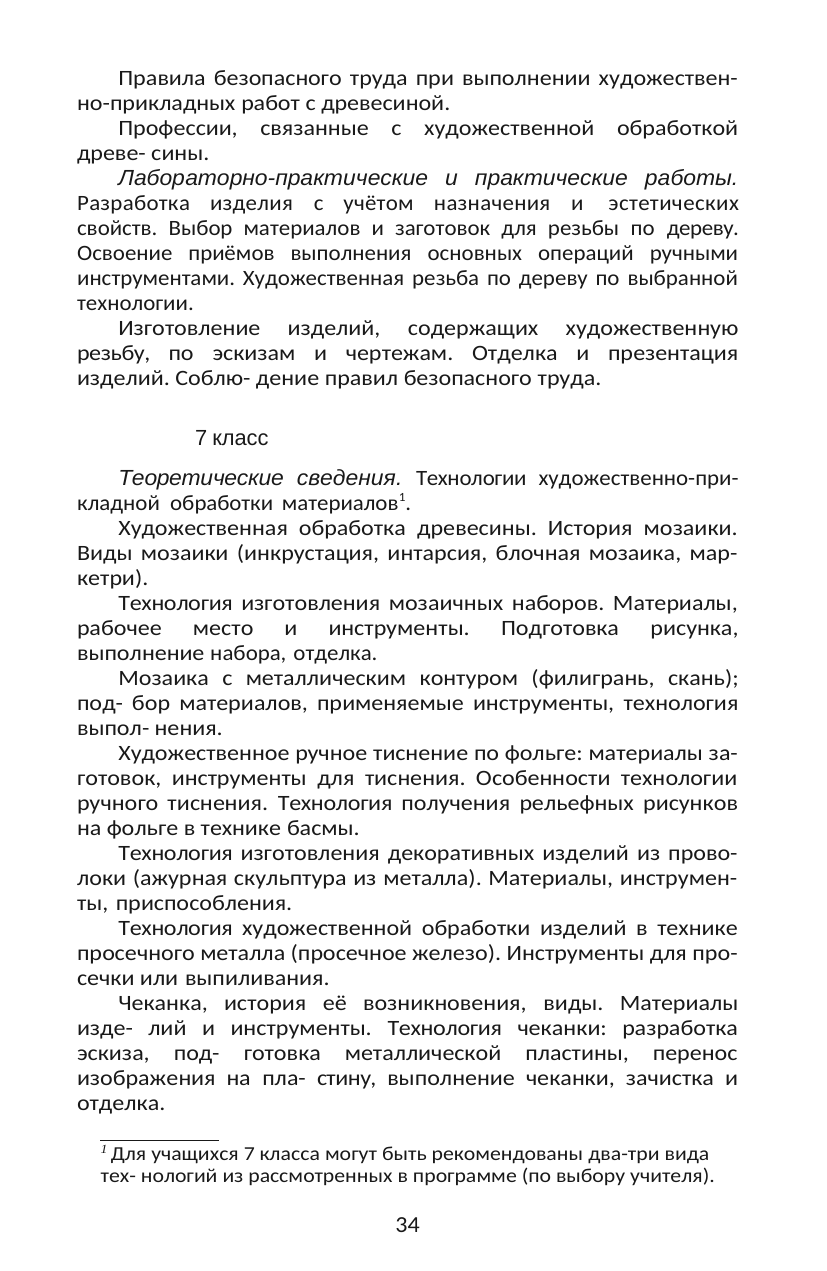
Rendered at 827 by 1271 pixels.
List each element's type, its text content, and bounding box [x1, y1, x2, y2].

text Теоретические сведения. Технологии художественно-при- кладной обработки материалов1. [77, 465, 738, 515]
text Технология изготовления декоративных изделий из прово- локи (ажурная скульптура из металла). Материалы, инструмен- ты, приспособления. [77, 840, 738, 915]
text Лабораторно-практические и практические работы. Разработка изделия с учётом назначения и эстетических свойств. Выбор материалов и заготовок для резьбы по дереву. Освоение приёмов выполнения основных операций ручными инструментами. Художественная резьба по дереву по выбранной технологии. [77, 165, 739, 315]
list класс [195, 425, 750, 450]
text 1 Для учащихся 7 класса могут быть рекомендованы два-три вида тех- нологий из рассмотренных в программе (по выбору учителя). [100, 1140, 739, 1187]
text Мозаика с металлическим контуром (филигрань, скань); под- бор материалов, применяемые инструменты, технология выпол- нения. [77, 665, 738, 740]
text Технология художественной обработки изделий в технике просечного металла (просечное железо). Инструменты для про- сечки или выпиливания. [77, 915, 738, 990]
text Художественное ручное тиснение по фольге: материалы за- готовок, инструменты для тиснения. Особенности технологии ручного тиснения. Технология получения рельефных рисунков на фольге в технике басмы. [77, 740, 738, 840]
text Профессии, связанные с художественной обработкой древе- сины. [77, 115, 738, 165]
subtitle 34 [74, 1210, 740, 1238]
text Технология изготовления мозаичных наборов. Материалы, рабочее место и инструменты. Подготовка рисунка, выполнение набора, отделка. [77, 590, 738, 665]
text Художественная обработка древесины. История мозаики. Виды мозаики (инкрустация, интарсия, блочная мозаика, мар- кетри). [77, 515, 738, 590]
text Чеканка, история её возникновения, виды. Материалы изде- лий и инструменты. Технология чеканки: разработка эскиза, под- готовка металлической пластины, перенос изображения на пла- стину, выполнение чеканки, зачистка и отделка. [77, 990, 738, 1115]
text Правила безопасного труда при выполнении художествен- но-прикладных работ с древесиной. [77, 65, 738, 115]
text Изготовление изделий, содержащих художественную резьбу, по эскизам и чертежам. Отделка и презентация изделий. Соблю- дение правил безопасного труда. [77, 315, 738, 390]
